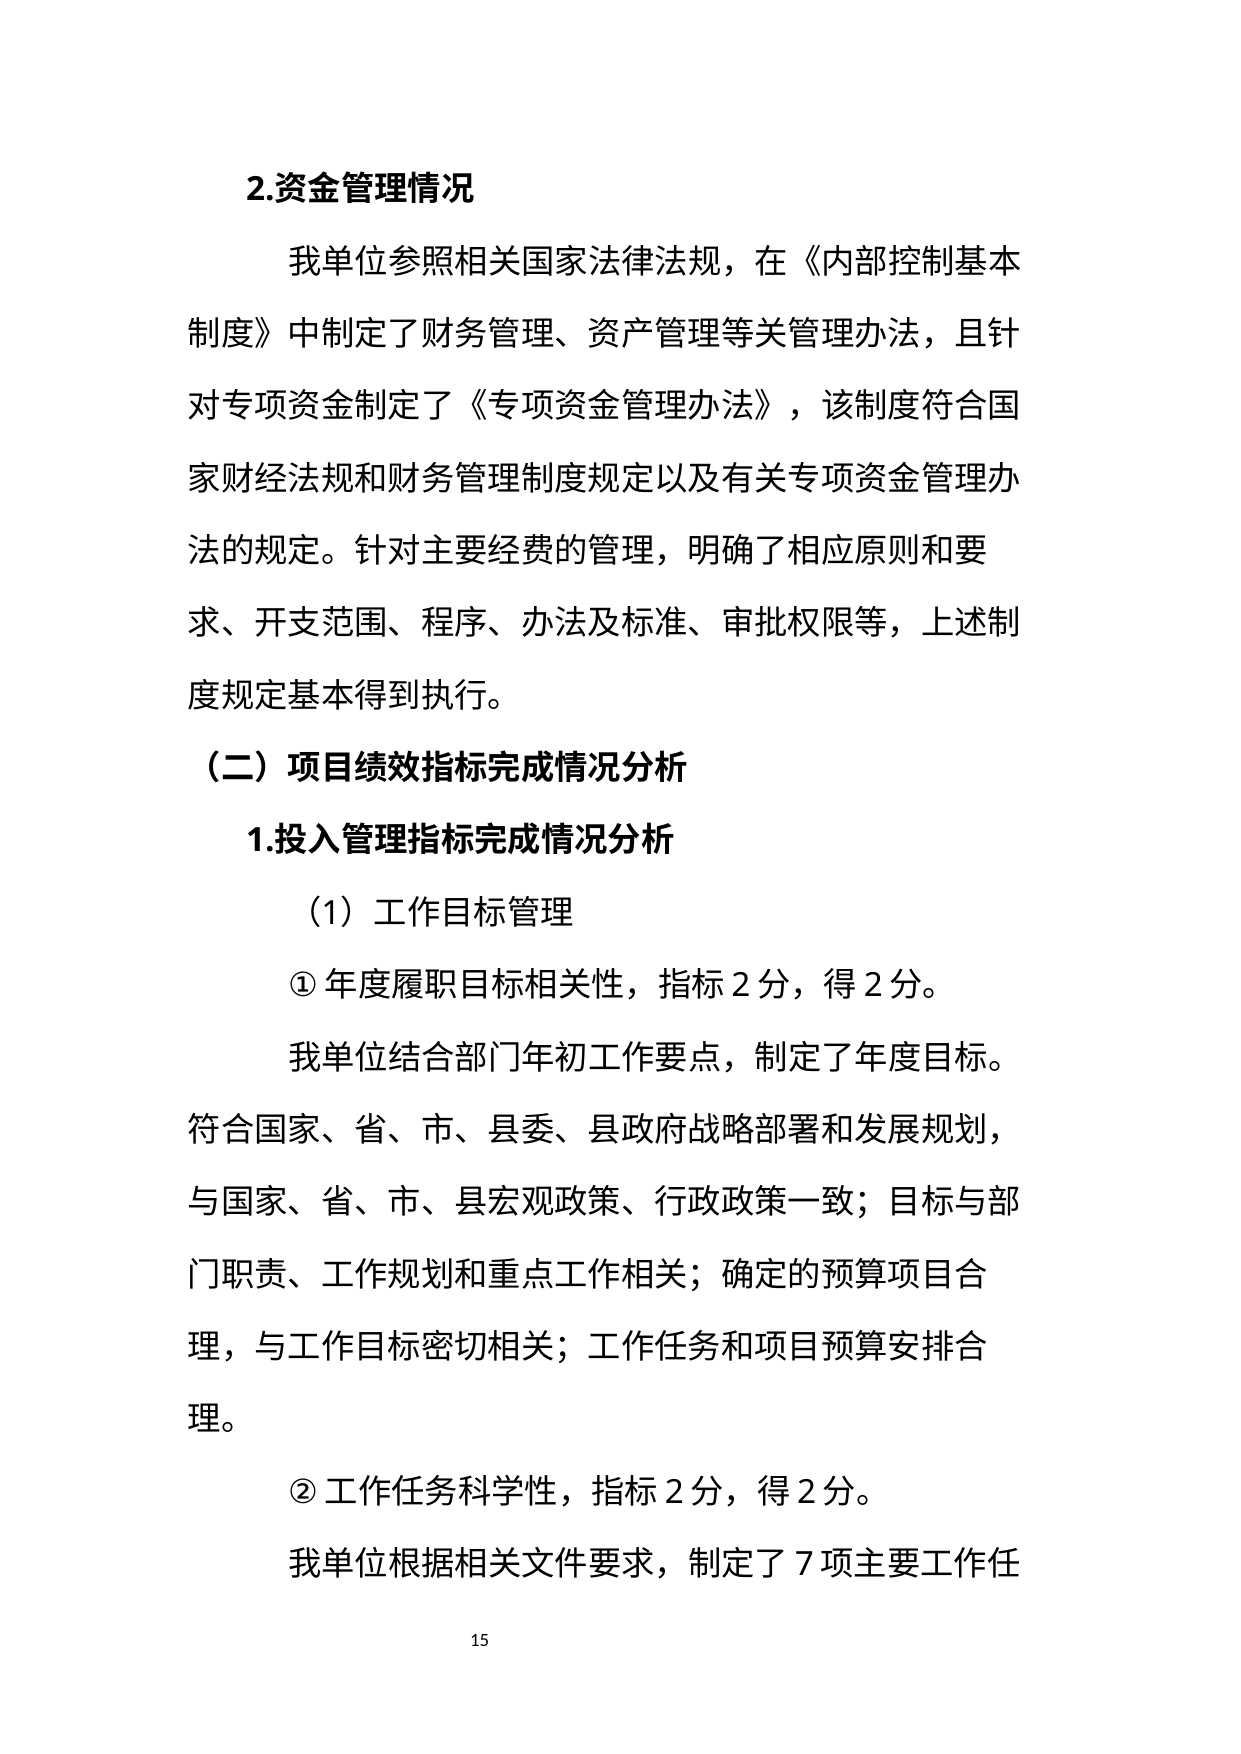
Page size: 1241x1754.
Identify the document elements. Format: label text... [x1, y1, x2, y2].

text （1）工作目标管理 [187, 886, 1053, 934]
text ①年度履职目标相关性，指标2分，得2分。 [187, 958, 1053, 1007]
text 我单位参照相关国家法律法规，在《内部控制基本制度》中制定了财务管理、资产管理等关管理办法，且针对专项资金制定了《专项资金管理办法》，该制度符合国家财经法规和财务管理制度规定以及有关专项资金管理办法的规定。针对主要经费的管理，明确了相应原则和要求、开支范围、程序、办法及标准、审批权限等，上述制度规定基本得到执行。 [187, 234, 1053, 717]
text ②工作任务科学性，指标2分，得2分。 [187, 1464, 1053, 1513]
subtitle 1.投入管理指标完成情况分析 [187, 813, 1053, 861]
subtitle （二）项目绩效指标完成情况分析 [187, 741, 1053, 789]
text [187, 1537, 1053, 1586]
subtitle 2.资金管理情况 [187, 162, 1053, 210]
text 我单位结合部门年初工作要点，制定了年度目标。符合国家、省、市、县委、县政府战略部署和发展规划，与国家、省、市、县宏观政策、行政政策一致；目标与部门职责、工作规划和重点工作相关；确定的预算项目合理，与工作目标密切相关；工作任务和项目预算安排合理。 [187, 1031, 1053, 1440]
